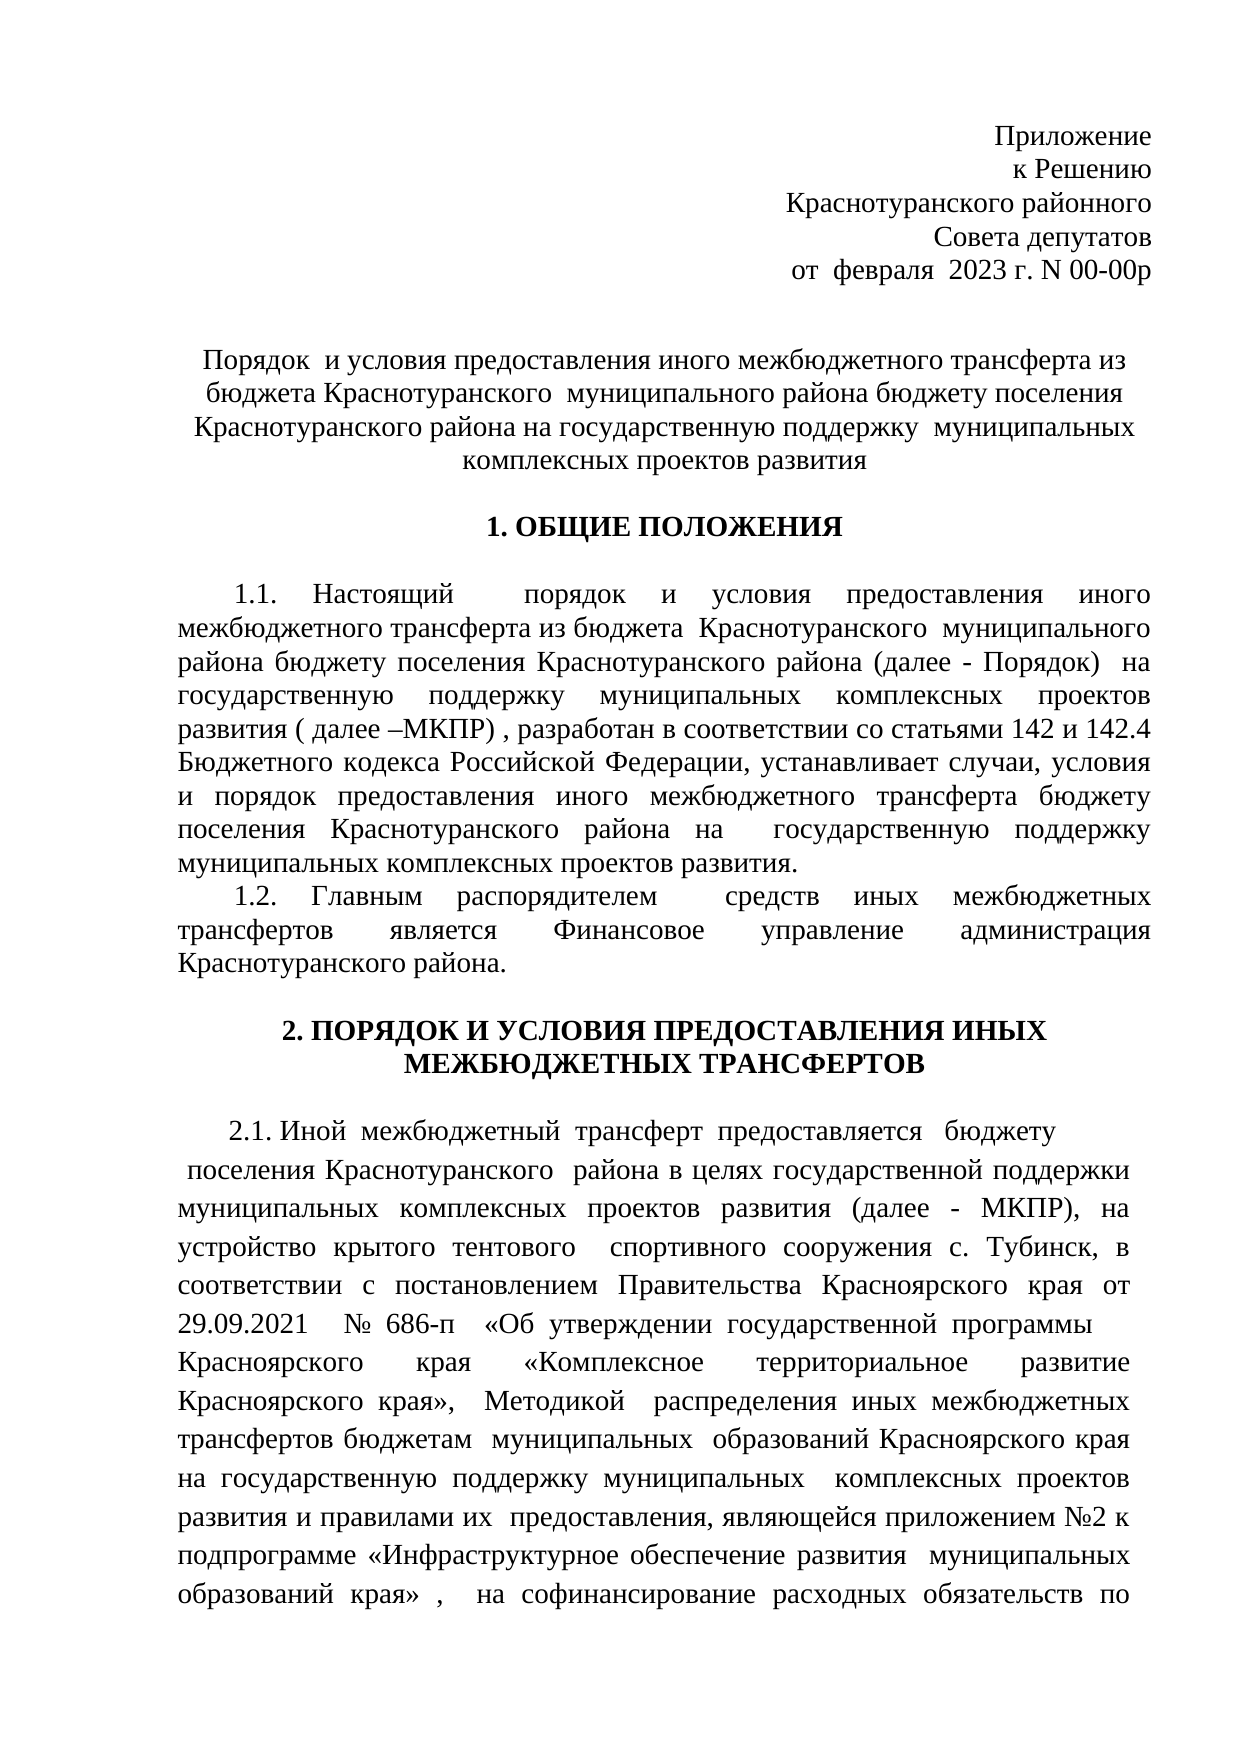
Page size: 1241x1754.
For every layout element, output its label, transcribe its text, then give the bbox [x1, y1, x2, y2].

text к Решению [177, 152, 1152, 185]
text Совета депутатов [177, 219, 1152, 252]
text от февраля 2023 г. N 00-00р [177, 252, 1152, 286]
text Приложение [177, 118, 1152, 152]
title Порядок и условия предоставления иного межбюджетного трансферта из бюджета Краснотуранского муниципального района бюджету поселения Краснотуранского района на государственную поддержку муниципальных комплексных проектов развития [177, 342, 1152, 476]
text Краснотуранского районного [177, 185, 1152, 219]
text поселения Краснотуранского района в целях государственной поддержки муниципальных комплексных проектов развития (далее - МКПР), на устройство крытого тентового спортивного сооружения с. Тубинск, в соответствии с постановлением Правительства Красноярского края от 29.09.2021 № 686-п «Об утверждении государственной программы [177, 1152, 1131, 1339]
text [177, 1344, 1131, 1609]
text 1.2. Главным распорядителем средств иных межбюджетных трансфертов является Финансовое управление администрация Краснотуранского района. [177, 878, 1152, 979]
text 1.1. Настоящий порядок и условия предоставления иного межбюджетного трансферта из бюджета Краснотуранского муниципального района бюджету поселения Краснотуранского района (далее - Порядок) на государственную поддержку муниципальных комплексных проектов развития ( далее –МКПР) , разработан в соответствии со статьями 142 и 142.4 Бюджетного кодекса Российской Федерации, устанавливает случаи, условия и порядок предоставления иного межбюджетного трансферта бюджету поселения Краснотуранского района на государственную поддержку муниципальных комплексных проектов развития. [177, 577, 1152, 878]
title 1. ОБЩИЕ ПОЛОЖЕНИЯ [177, 509, 1152, 543]
text 2.1. Иной межбюджетный трансферт предоставляется бюджету [177, 1113, 1152, 1147]
title 2. ПОРЯДОК И УСЛОВИЯ ПРЕДОСТАВЛЕНИЯ ИНЫХ МЕЖБЮДЖЕТНЫХ ТРАНСФЕРТОВ [177, 1013, 1152, 1080]
